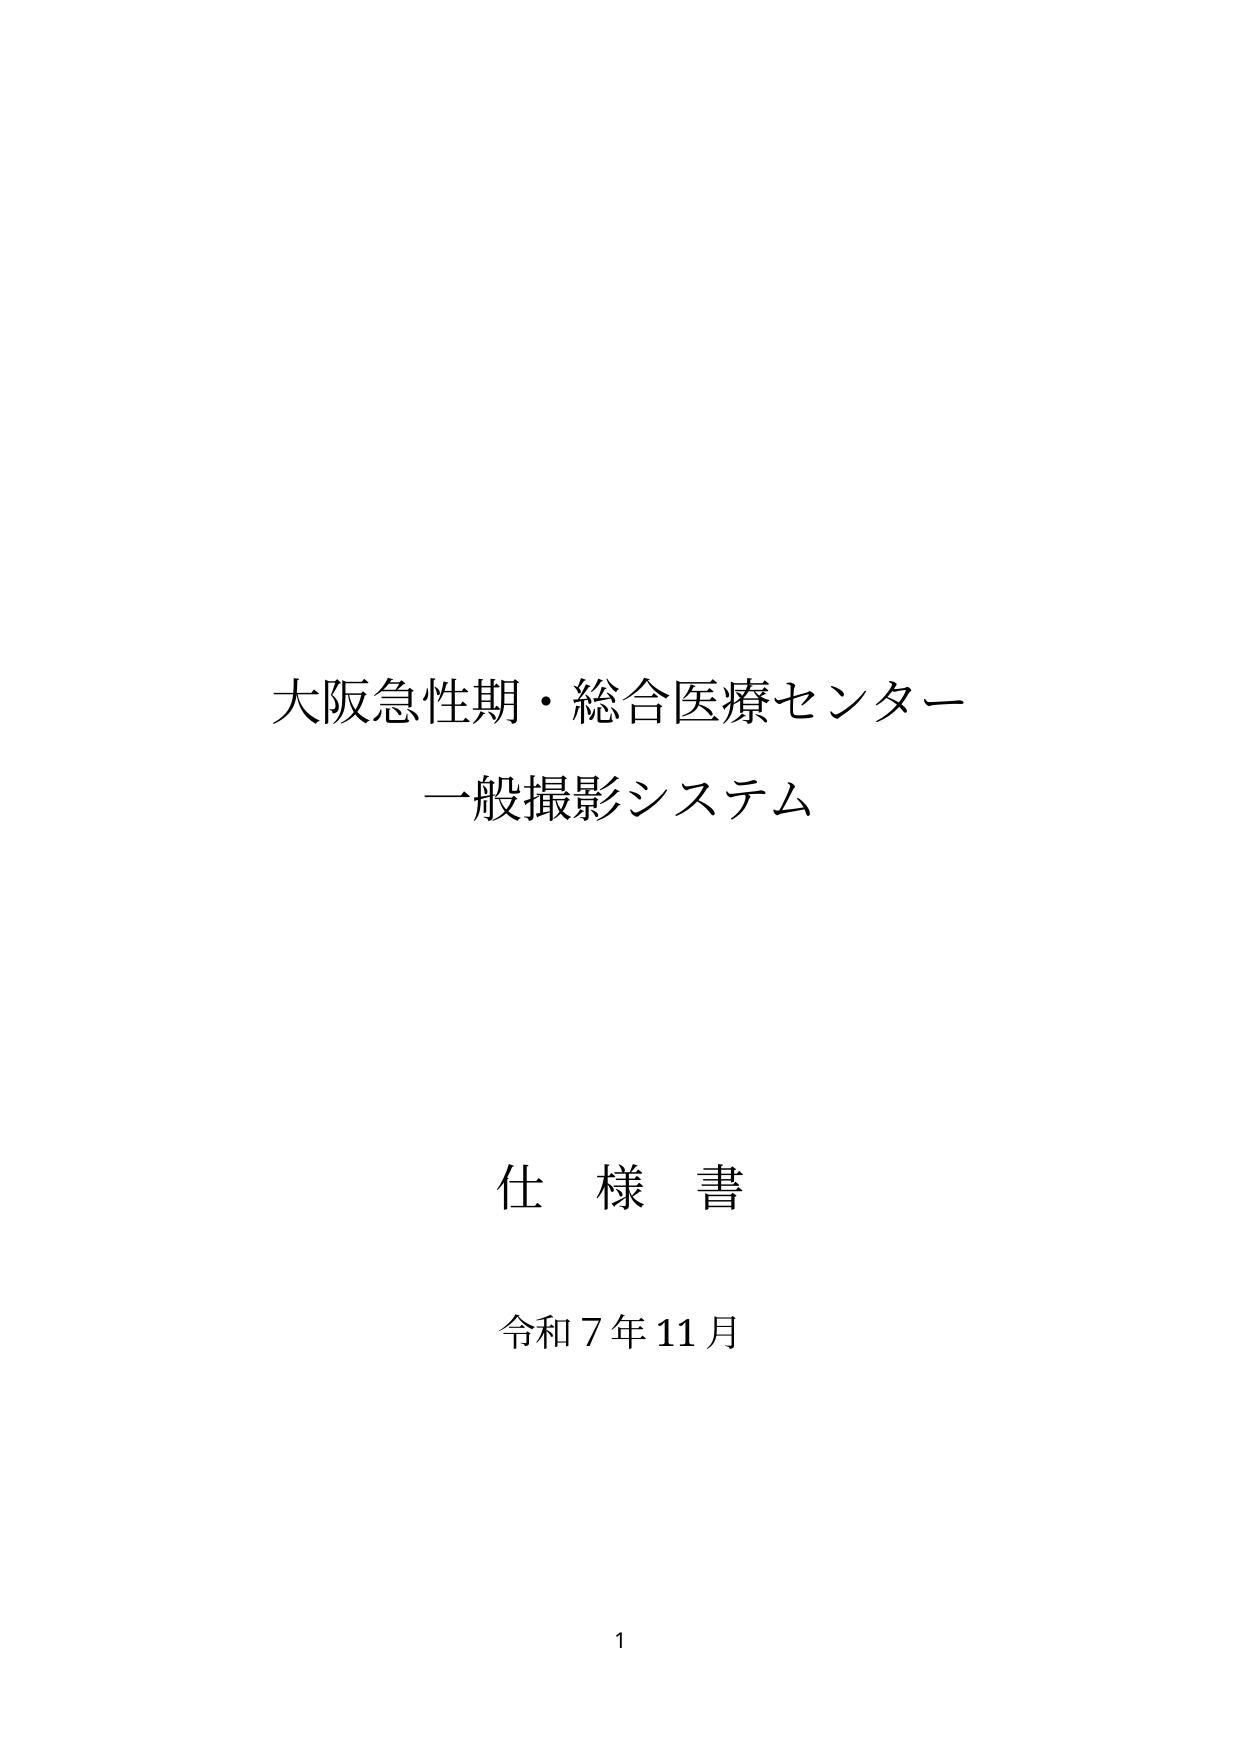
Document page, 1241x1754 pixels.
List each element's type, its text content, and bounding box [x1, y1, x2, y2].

text 大阪急性期・総合医療センター [148, 650, 1092, 747]
text 令和７年11月 [148, 1298, 1092, 1363]
text 仕 様 書 [148, 1136, 1092, 1233]
text 一般撮影システム [148, 747, 1092, 844]
